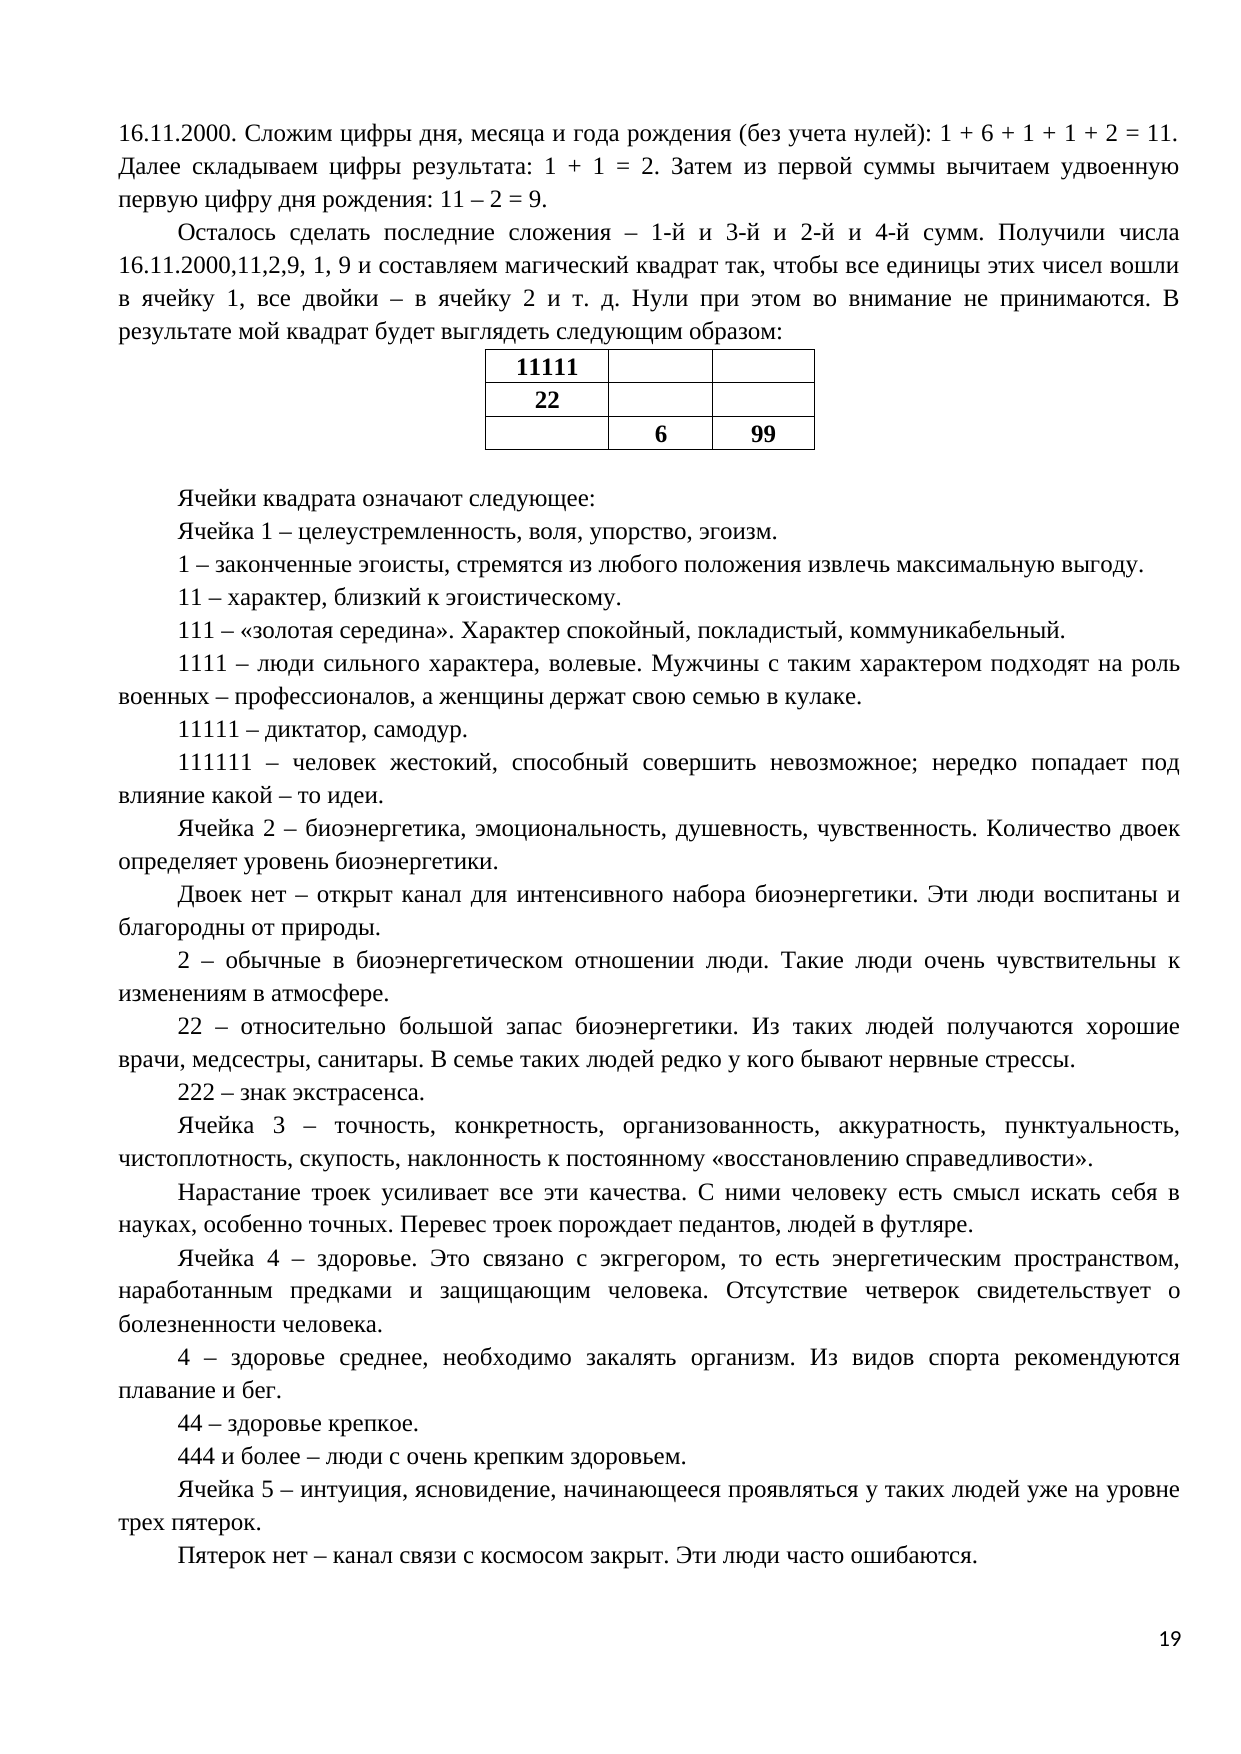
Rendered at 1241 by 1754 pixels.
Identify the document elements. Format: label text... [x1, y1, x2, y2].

text Ячейка 3 – точность, конкретность, организованность, аккуратность, пунктуальность, чистоплотность, скупость, наклонность к постоянному «восстановлению справедливости». [118, 1111, 1181, 1172]
text Нарастание троек усиливает все эти качества. С ними человеку есть смысл искать себя в науках, особенно точных. Перевес троек порождает педантов, людей в футляре. [118, 1177, 1181, 1238]
text Ячейки квадрата означают следующее: [118, 483, 1181, 512]
table_header 11111 [486, 350, 608, 382]
text 1111 – люди сильного характера, волевые. Мужчины с таким характером подходят на роль военных – профессионалов, а женщины держат свою семью в кулаке. [118, 648, 1181, 710]
text 4 – здоровье среднее, необходимо закалять организм. Из видов спорта рекомендуются плавание и бег. [118, 1342, 1181, 1403]
text Двоек нет – открыт канал для интенсивного набора биоэнергетики. Эти люди воспитаны и благородны от природы. [118, 879, 1181, 941]
table_cell 6 [609, 417, 712, 449]
text 111111 – человек жестокий, способный совершить невозможное; нередко попадает под влияние какой – то идеи. [118, 747, 1181, 809]
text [118, 118, 1181, 213]
text 11111 – диктатор, самодур. [118, 714, 1181, 743]
text Ячейка 5 – интуиция, ясновидение, начинающееся проявляться у таких людей уже на уровне трех пятерок. [118, 1474, 1181, 1536]
table_cell [486, 417, 608, 449]
text Осталось сделать последние сложения – 1-й и 3-й и 2-й и 4-й сумм. Получили числа 16.11.2000,11,2,9, 1, 9 и составляем магический квадрат так, чтобы все единицы этих чисел вошли в ячейку 1, все двойки – в ячейку 2 и т. д. Нули при этом во внимание не принимаются. В результате мой квадрат будет выглядеть следующим образом: [118, 217, 1181, 345]
table_cell 22 [486, 383, 608, 416]
text 1 – законченные эгоисты, стремятся из любого положения извлечь максимальную выгоду. [118, 549, 1181, 578]
table_cell [713, 383, 814, 416]
text 444 и более – люди с очень крепким здоровьем. [118, 1441, 1181, 1469]
text Пятерок нет – канал связи с космосом закрыт. Эти люди часто ошибаются. [118, 1540, 1181, 1568]
text 222 – знак экстрасенса. [118, 1077, 1181, 1106]
text Ячейка 4 – здоровье. Это связано с экгрегором, то есть энергетическим пространством, наработанным предками и защищающим человека. Отсутствие четверок свидетельствует о болезненности человека. [118, 1243, 1181, 1337]
text 11 – характер, близкий к эгоистическому. [118, 582, 1181, 611]
text Ячейка 1 – целеустремленность, воля, упорство, эгоизм. [118, 516, 1181, 545]
text 2 – обычные в биоэнергетическом отношении люди. Такие люди очень чувствительны к изменениям в атмосфере. [118, 945, 1181, 1007]
text 111 – «золотая середина». Характер спокойный, покладистый, коммуникабельный. [118, 615, 1181, 644]
text 44 – здоровье крепкое. [118, 1408, 1181, 1436]
text 22 – относительно большой запас биоэнергетики. Из таких людей получаются хорошие врачи, медсестры, санитары. В семье таких людей редко у кого бывают нервные стрессы. [118, 1011, 1181, 1073]
table_header [609, 350, 712, 382]
table_cell [609, 383, 712, 416]
table_header [713, 350, 814, 382]
text Ячейка 2 – биоэнергетика, эмоциональность, душевность, чувственность. Количество двоек определяет уровень биоэнергетики. [118, 813, 1181, 875]
table_cell 99 [713, 417, 814, 449]
